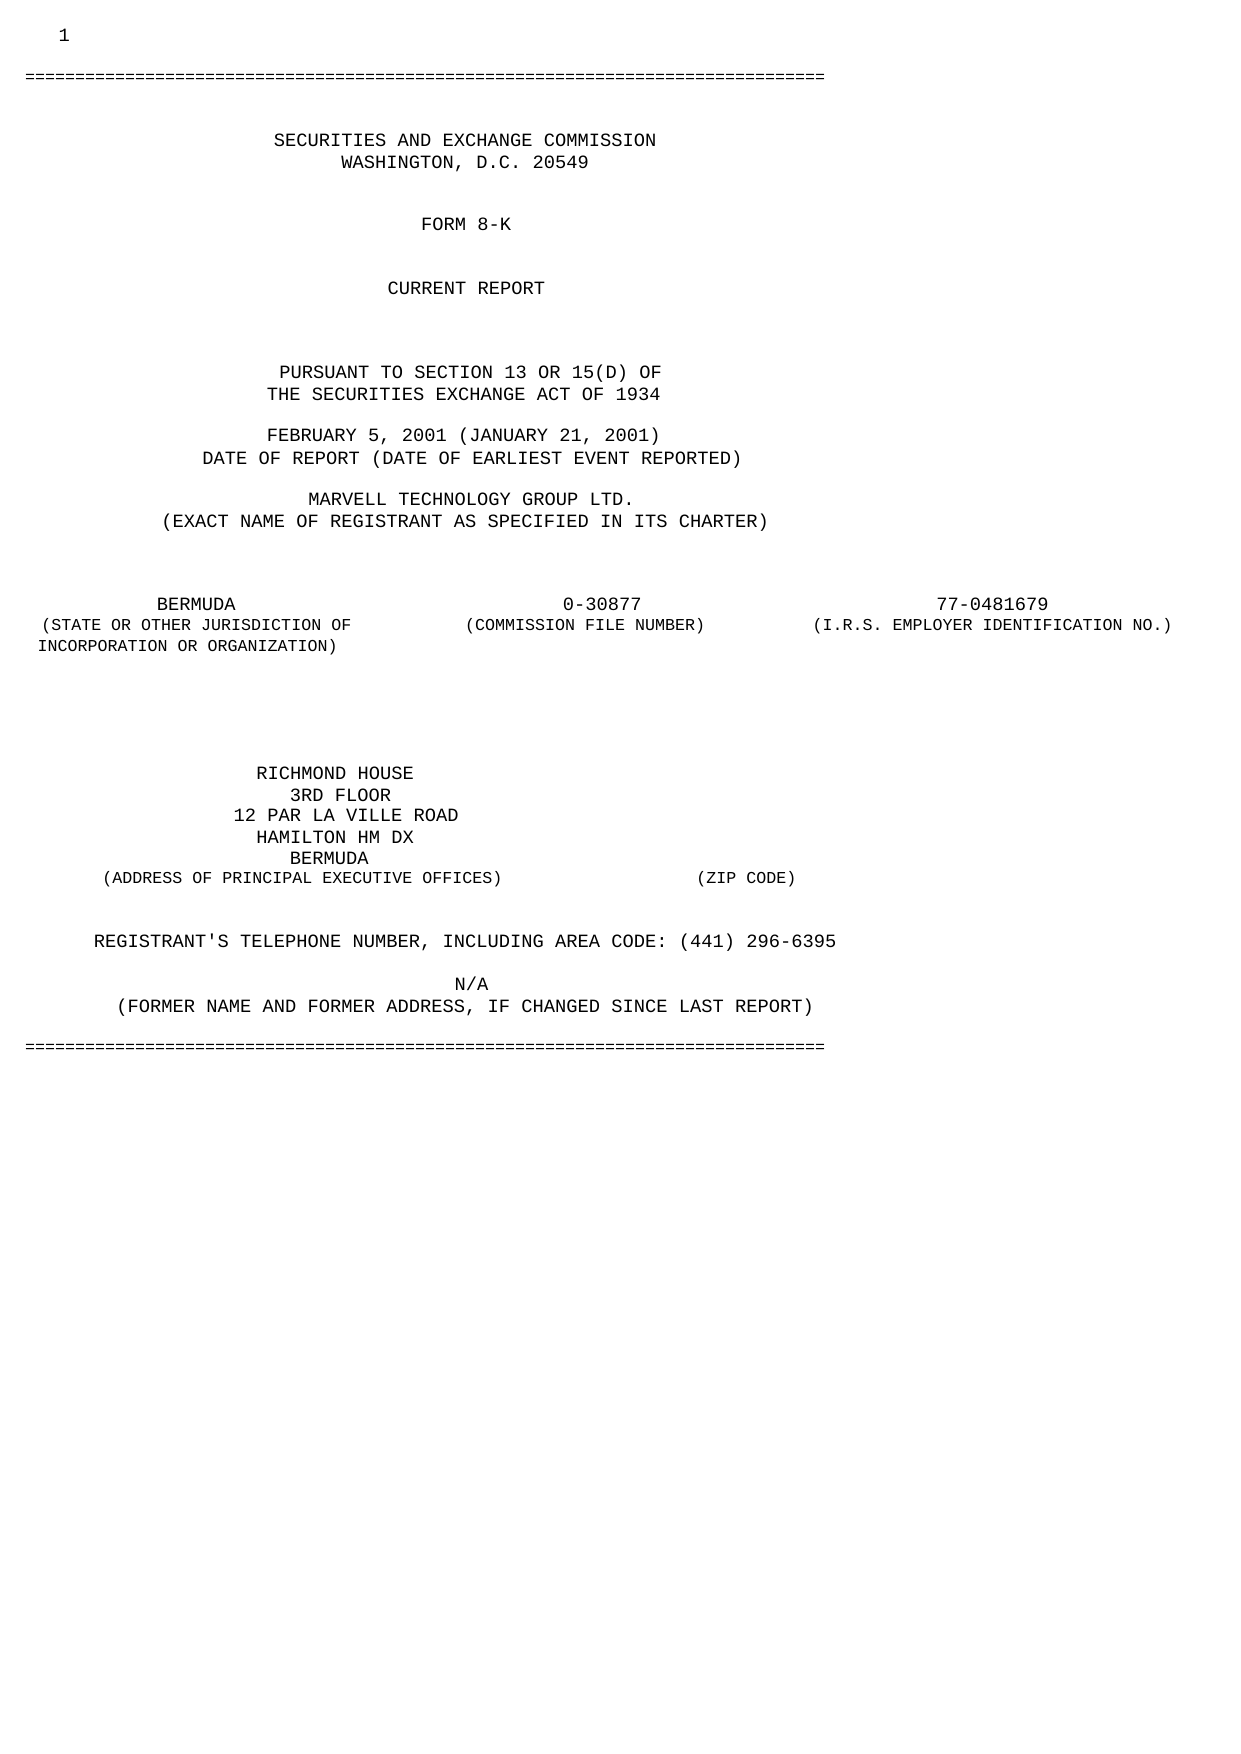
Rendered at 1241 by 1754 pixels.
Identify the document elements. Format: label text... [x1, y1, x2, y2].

text (STATE OR OTHER JURISDICTION OF [25, 616, 367, 635]
text WASHINGTON, D.C. 20549 [25, 152, 905, 173]
text ================================================================================ [25, 1038, 1190, 1057]
text ================================================================================ [25, 68, 1190, 87]
text HAMILTON HM DX [256, 827, 621, 848]
text RICHMOND HOUSE [256, 763, 621, 785]
text (ZIP CODE) [696, 869, 1190, 888]
text 1 [58, 25, 1190, 47]
text SECURITIES AND EXCHANGE COMMISSION [25, 131, 905, 152]
text CURRENT REPORT [387, 278, 1190, 300]
text THE SECURITIES EXCHANGE ACT OF 1934 [267, 384, 1190, 405]
text DATE OF REPORT (DATE OF EARLIEST EVENT REPORTED) [202, 447, 1190, 468]
text 3RD FLOOR [289, 785, 621, 806]
text MARVELL TECHNOLOGY GROUP LTD. [25, 489, 917, 511]
text (I.R.S. EMPLOYER IDENTIFICATION NO.) [794, 616, 1190, 635]
text (FORMER NAME AND FORMER ADDRESS, IF CHANGED SINCE LAST REPORT) [25, 996, 905, 1017]
text BERMUDA [289, 848, 621, 869]
text N/A [25, 974, 917, 996]
text 77-0481679 [794, 595, 1190, 616]
text 12 PAR LA VILLE ROAD [233, 806, 621, 827]
text REGISTRANT'S TELEPHONE NUMBER, INCLUDING AREA CODE: (441) 296-6395 [25, 932, 905, 953]
text PURSUANT TO SECTION 13 OR 15(D) OF [279, 363, 1190, 384]
text INCORPORATION OR ORGANIZATION) [37, 637, 1190, 656]
text FEBRUARY 5, 2001 (JANUARY 21, 2001) [267, 426, 1190, 447]
text 0-30877 [563, 595, 727, 616]
text FORM 8-K [421, 215, 1190, 236]
text (COMMISSION FILE NUMBER) [465, 616, 727, 635]
text BERMUDA [25, 595, 367, 616]
text (ADDRESS OF PRINCIPAL EXECUTIVE OFFICES) [102, 869, 621, 888]
text (EXACT NAME OF REGISTRANT AS SPECIFIED IN ITS CHARTER) [25, 511, 905, 532]
